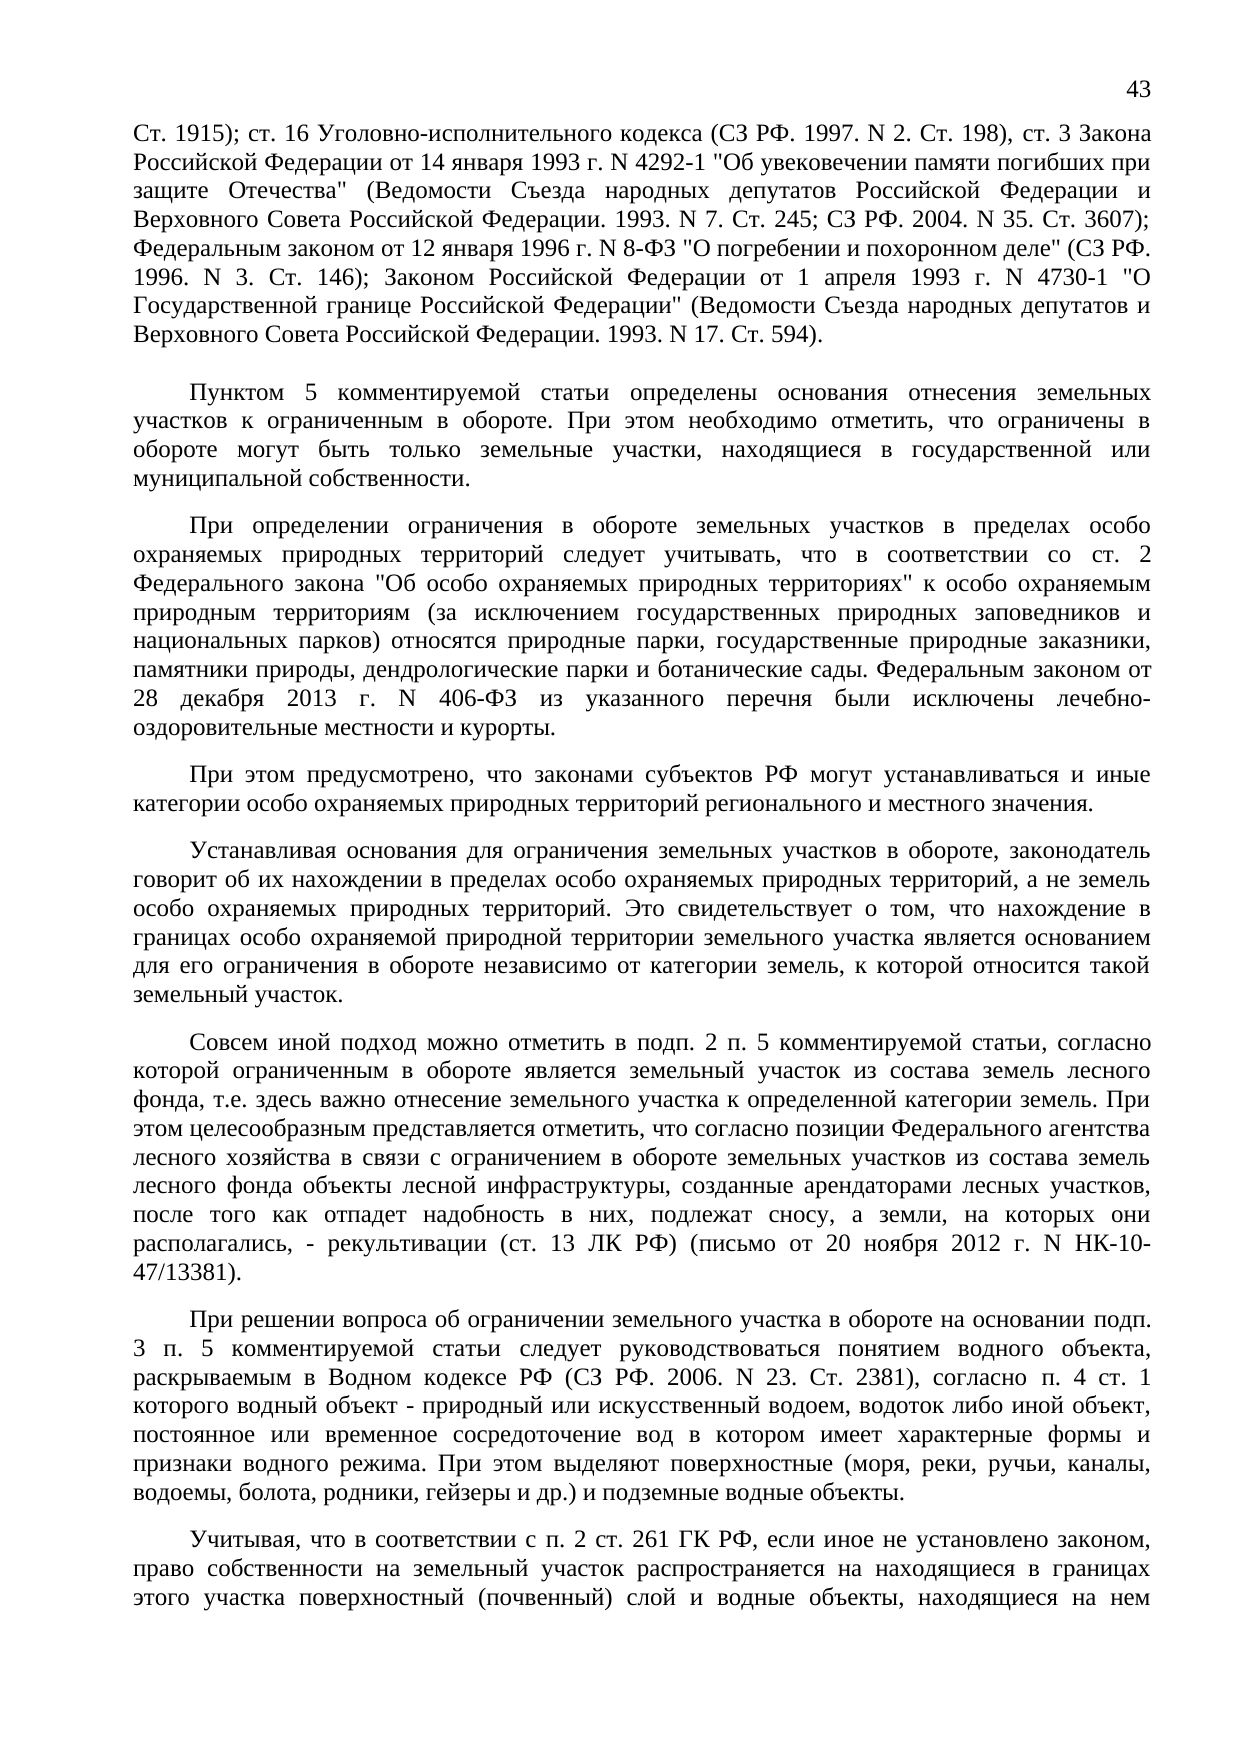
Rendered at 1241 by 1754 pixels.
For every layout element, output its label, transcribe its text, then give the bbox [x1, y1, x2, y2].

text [133, 1524, 1152, 1611]
text При решении вопроса об ограничении земельного участка в обороте на основании подп. 3 п. 5 комментируемой статьи следует руководствоваться понятием водного объекта, раскрываемым в Водном кодексе РФ (СЗ РФ. 2006. N 23. Ст. 2381), согласно п. 4 ст. 1 которого водный объект - природный или искусственный водоем, водоток либо иной объект, постоянное или временное сосредоточение вод в котором имеет характерные формы и признаки водного режима. При этом выделяют поверхностные (моря, реки, ручьи, каналы, водоемы, болота, родники, гейзеры и др.) и подземные водные объекты. [133, 1304, 1152, 1506]
text Пунктом 5 комментируемой статьи определены основания отнесения земельных участков к ограниченным в обороте. При этом необходимо отметить, что ограничены в обороте могут быть только земельные участки, находящиеся в государственной или муниципальной собственности. [133, 377, 1152, 492]
text Совсем иной подход можно отметить в подп. 2 п. 5 комментируемой статьи, согласно которой ограниченным в обороте является земельный участок из состава земель лесного фонда, т.е. здесь важно отнесение земельного участка к определенной категории земель. При этом целесообразным представляется отметить, что согласно позиции Федерального агентства лесного хозяйства в связи с ограничением в обороте земельных участков из состава земель лесного фонда объекты лесной инфраструктуры, созданные арендаторами лесных участков, после того как отпадет надобность в них, подлежат сносу, а земли, на которых они располагались, - рекультивации (ст. 13 ЛК РФ) (письмо от 20 ноября 2012 г. N НК-10-47/13381). [133, 1027, 1152, 1286]
text При определении ограничения в обороте земельных участков в пределах особо охраняемых природных территорий следует учитывать, что в соответствии со ст. 2 Федерального закона "Об особо охраняемых природных территориях" к особо охраняемым природным территориям (за исключением государственных природных заповедников и национальных парков) относятся природные парки, государственные природные заказники, памятники природы, дендрологические парки и ботанические сады. Федеральным законом от 28 декабря 2013 г. N 406-ФЗ из указанного перечня были исключены лечебно-оздоровительные местности и курорты. [133, 511, 1152, 741]
text Устанавливая основания для ограничения земельных участков в обороте, законодатель говорит об их нахождении в пределах особо охраняемых природных территорий, а не земель особо охраняемых природных территорий. Это свидетельствует о том, что нахождение в границах особо охраняемой природной территории земельного участка является основанием для его ограничения в обороте независимо от категории земель, к которой относится такой земельный участок. [133, 836, 1152, 1008]
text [133, 118, 1152, 348]
text При этом предусмотрено, что законами субъектов РФ могут устанавливаться и иные категории особо охраняемых природных территорий регионального и местного значения. [133, 759, 1152, 817]
